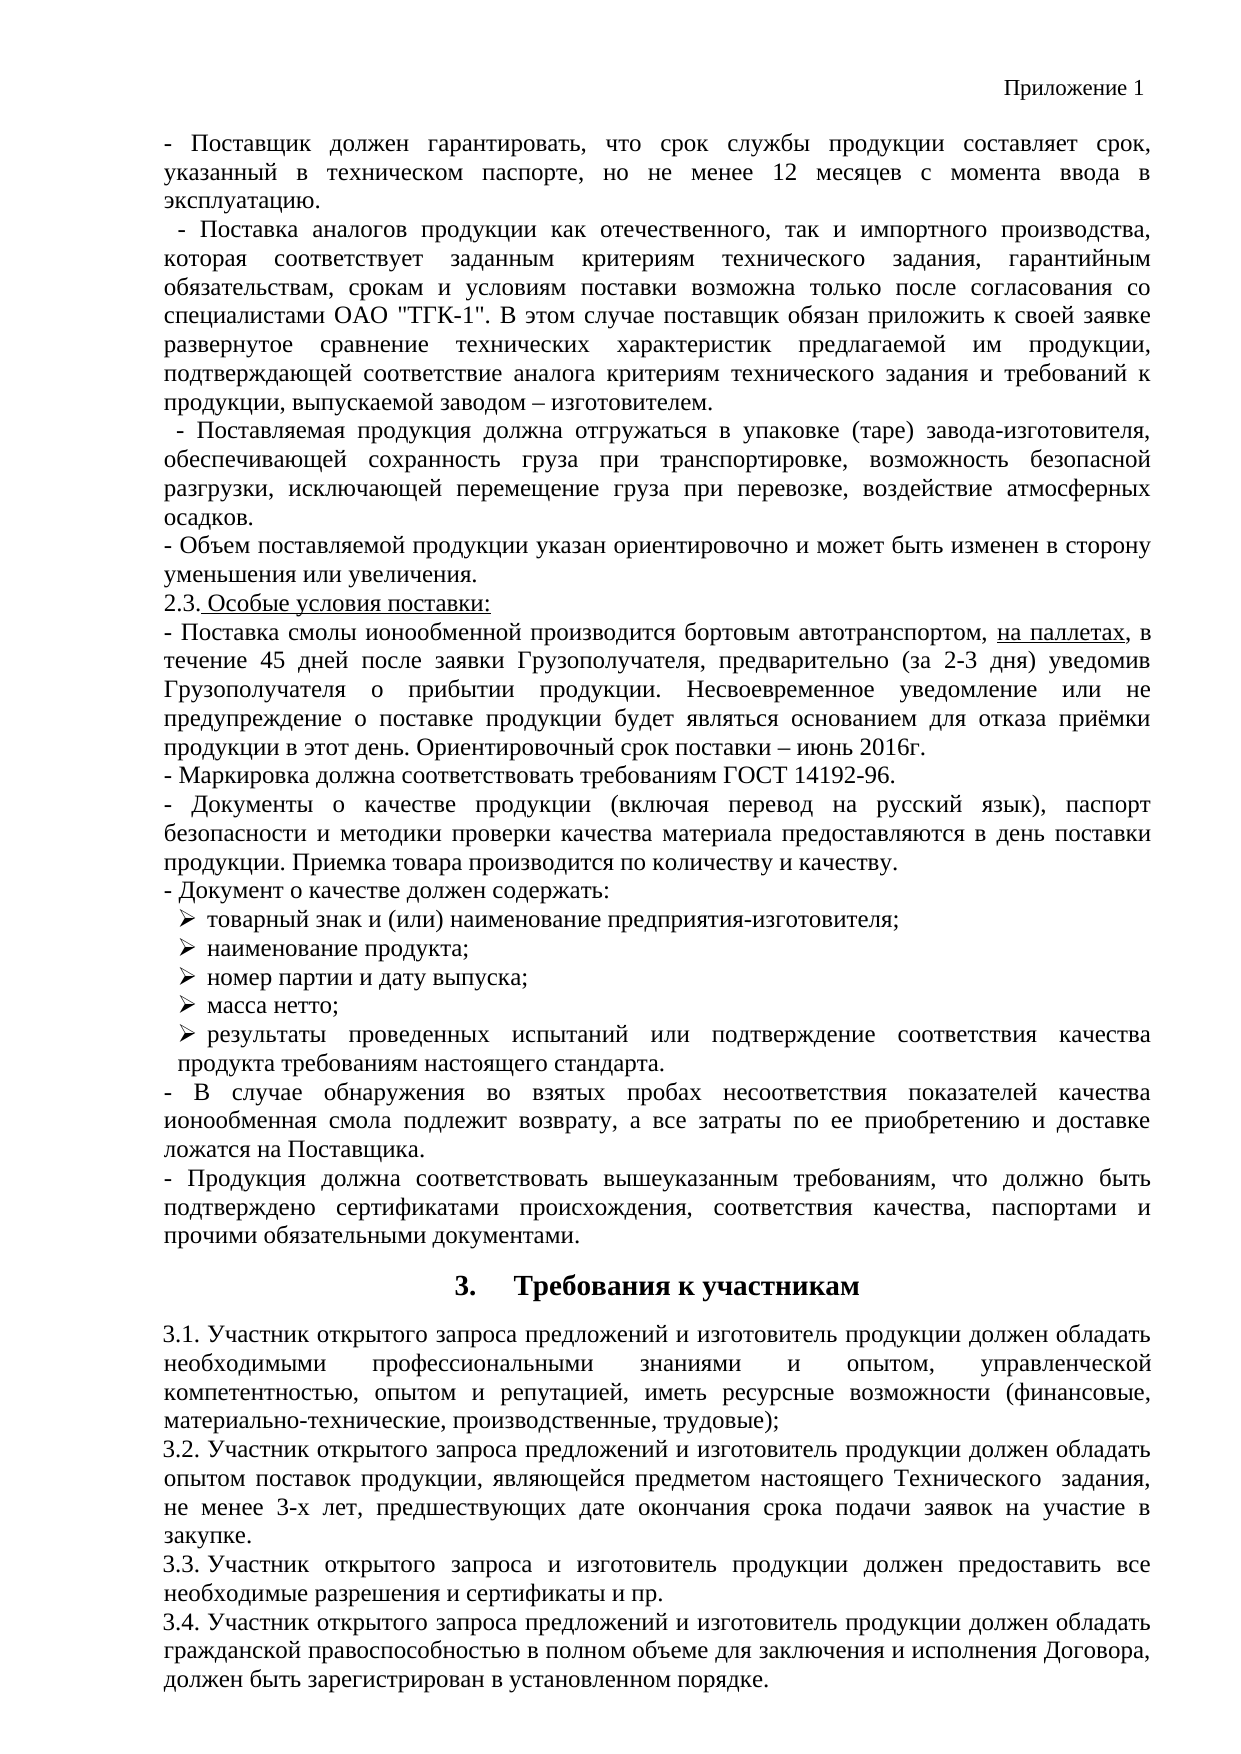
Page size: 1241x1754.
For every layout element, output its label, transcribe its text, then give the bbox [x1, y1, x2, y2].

text - Поставка смолы ионообменной производится бортовым автотранспортом, на паллетах, в течение 45 дней после заявки Грузополучателя, предварительно (за 2-3 дня) уведомив Грузополучателя о прибытии продукции. Несвоевременное уведомление или не предупреждение о поставке продукции будет являться основанием для отказа приёмки продукции в этот день. Ориентировочный срок поставки – июнь 2016г. [164, 617, 1152, 761]
list Требования к участникам [162, 1268, 1152, 1302]
list Участник открытого запроса предложений и изготовитель продукции должен обладать необходимыми профессиональными знаниями и опытом, управленческой компетентностью, опытом и репутацией, иметь ресурсные возможности (финансовые, материально-технические, производственные, трудовые); [162, 1319, 1152, 1434]
text 2.3. Особые условия поставки: [164, 588, 1152, 617]
list Участник открытого запроса и изготовитель продукции должен предоставить все необходимые разрешения и сертификаты и пр. [162, 1549, 1152, 1607]
text - Поставляемая продукция должна отгружаться в упаковке (таре) завода-изготовителя, обеспечивающей сохранность груза при транспортировке, возможность безопасной разгрузки, исключающей перемещение груза при перевозке, воздействие атмосферных осадков. [164, 416, 1152, 531]
list Участник открытого запроса предложений и изготовитель продукции должен обладать гражданской правоспособностью в полном объеме для заключения и исполнения Договора, должен быть зарегистрирован в установленном порядке. [162, 1607, 1152, 1693]
text - Поставка аналогов продукции как отечественного, так и импортного производства, которая соответствует заданным критериям технического задания, гарантийным обязательствам, срокам и условиям поставки возможна только после согласования со специалистами ОАО "ТГК-1". В этом случае поставщик обязан приложить к своей заявке развернутое сравнение технических характеристик предлагаемой им продукции, подтверждающей соответствие аналога критериям технического задания и требований к продукции, выпускаемой заводом – изготовителем. [164, 214, 1152, 416]
text - Маркировка должна соответствовать требованиям ГОСТ 14192-96. [164, 761, 1152, 789]
list наименование продукта; [177, 933, 1152, 962]
text - Документы о качестве продукции (включая перевод на русский язык), паспорт безопасности и методики проверки качества материала предоставляются в день поставки продукции. Приемка товара производится по количеству и качеству. [164, 789, 1152, 876]
list номер партии и дату выпуска; [177, 962, 1152, 991]
list Участник открытого запроса предложений и изготовитель продукции должен обладать опытом поставок продукции, являющейся предметом настоящего Технического задания, не менее 3-х лет, предшествующих дате окончания срока подачи заявок на участие в закупке. [162, 1434, 1152, 1549]
text - Продукция должна соответствовать вышеуказанным требованиям, что должно быть подтверждено сертификатами происхождения, соответствия качества, паспортами и прочими обязательными документами. [164, 1163, 1152, 1249]
text - В случае обнаружения во взятых пробах несоответствия показателей качества ионообменная смола подлежит возврату, а все затраты по ее приобретению и доставке ложатся на Поставщика. [164, 1077, 1152, 1163]
list результаты проведенных испытаний или подтверждение соответствия качества продукта требованиям настоящего стандарта. [177, 1019, 1152, 1077]
text - Объем поставляемой продукции указан ориентировочно и может быть изменен в сторону уменьшения или увеличения. [164, 531, 1152, 588]
text - Поставщик должен гарантировать, что срок службы продукции составляет срок, указанный в техническом паспорте, но не менее 12 месяцев с момента ввода в эксплуатацию. [164, 128, 1152, 214]
list товарный знак и (или) наименование предприятия-изготовителя; [177, 904, 1152, 933]
text - Документ о качестве должен содержать: [164, 876, 1152, 904]
list масса нетто; [177, 991, 1152, 1019]
